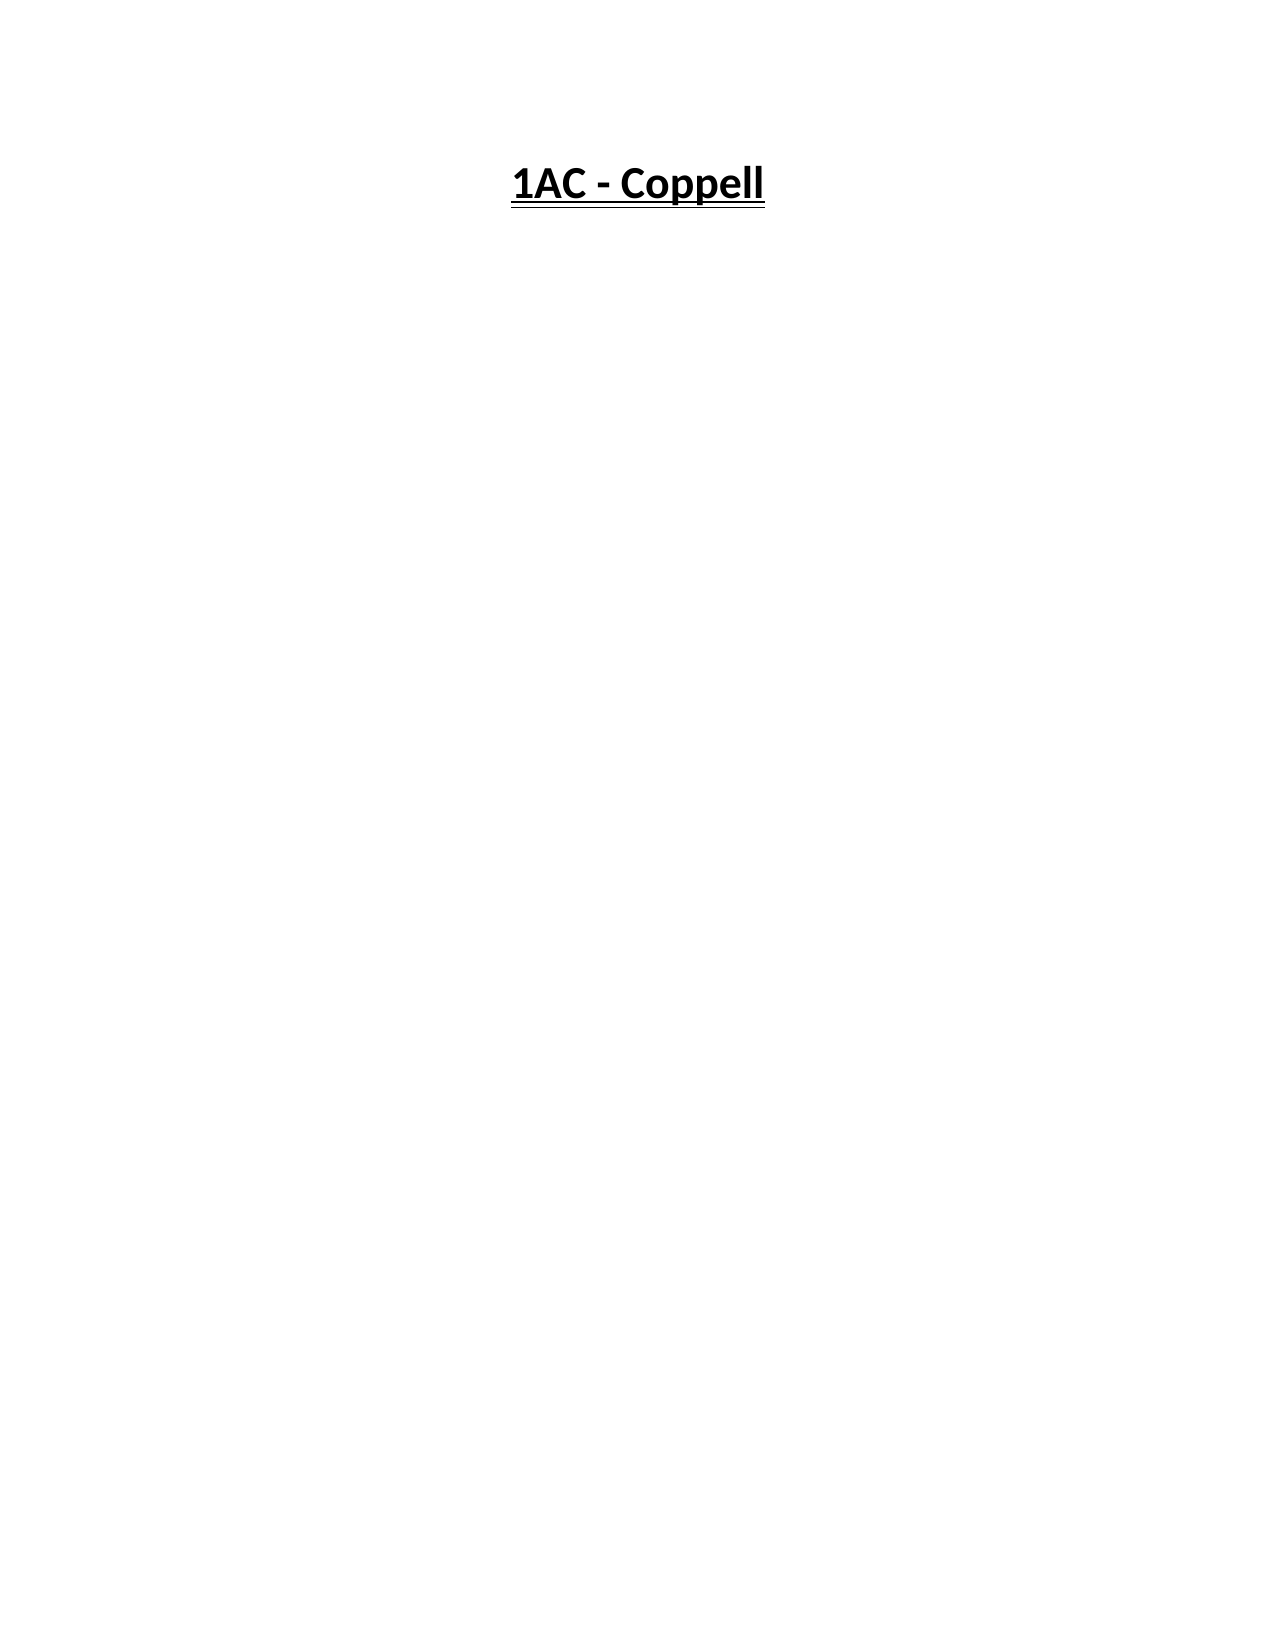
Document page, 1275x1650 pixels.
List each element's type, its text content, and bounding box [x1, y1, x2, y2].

subtitle 1AC - Coppell [187, 154, 1087, 210]
